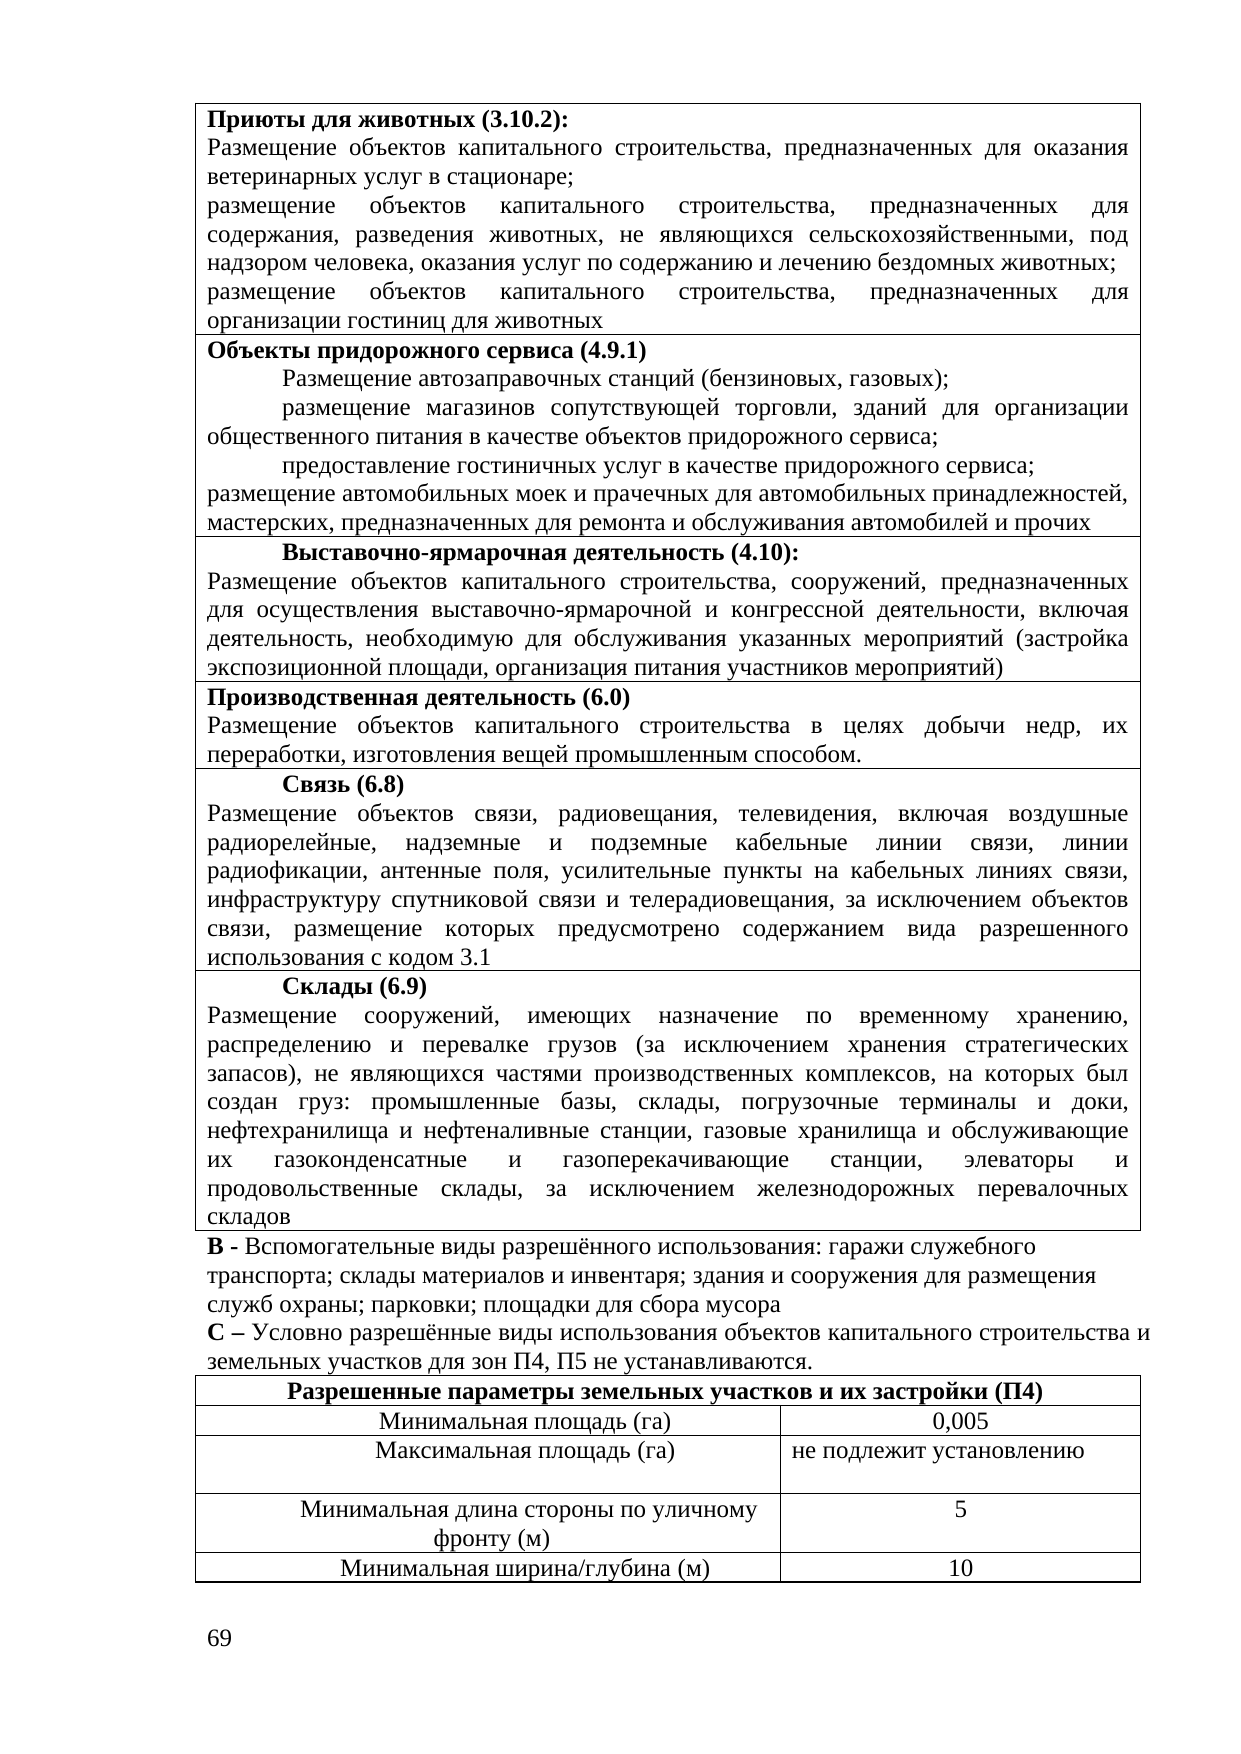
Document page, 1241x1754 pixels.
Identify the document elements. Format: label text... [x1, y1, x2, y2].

table_cell Связь (6.8) Размещение объектов связи, радиовещания, телевидения, включая воздушные радиорелейные, надземные и подземные кабельные линии связи, линии радиофикации, антенные поля, усилительные пункты на кабельных линиях связи, инфраструктуру спутниковой связи и телерадиовещания, за исключением объектов связи, размещение которых предусмотрено содержанием вида разрешенного использования с кодом 3.1 [196, 769, 1140, 970]
table_cell Минимальная длина стороны по уличному фронту (м) [196, 1494, 780, 1552]
table_cell Производственная деятельность (6.0) Размещение объектов капитального строительства в целях добычи недр, их переработки, изготовления вещей промышленным способом. [196, 682, 1140, 768]
table_cell Выставочно-ярмарочная деятельность (4.10): Размещение объектов капитального строительства, сооружений, предназначенных для осуществления выставочно-ярмарочной и конгрессной деятельности, включая деятельность, необходимую для обслуживания указанных мероприятий (застройка экспозиционной площади, организация питания участников мероприятий) [196, 537, 1140, 681]
table_cell не подлежит установлению [781, 1436, 1140, 1493]
table_cell Минимальная площадь (га) [196, 1406, 780, 1434]
table_cell 5 [781, 1494, 1140, 1552]
table_cell Приюты для животных (3.10.2): Размещение объектов капитального строительства, предназначенных для оказания ветеринарных услуг в стационаре; размещение объектов капитального строительства, предназначенных для содержания, разведения животных, не являющихся сельскохозяйственными, под надзором человека, оказания услуг по содержанию и лечению бездомных животных; размещение объектов капитального строительства, предназначенных для организации гостиниц для животных [196, 104, 1140, 334]
text С – Условно разрешённые виды использования объектов капитального строительства и земельных участков для зон П4, П5 не устанавливаются. [207, 1317, 1152, 1375]
table_cell 0,005 [781, 1406, 1140, 1434]
table_cell Максимальная площадь (га) [196, 1436, 780, 1493]
text В - Вспомогательные виды разрешённого использования: гаражи служебного транспорта; склады материалов и инвентаря; здания и сооружения для размещения служб охраны; парковки; площадки для сбора мусора [207, 1231, 1152, 1317]
table_header Разрешенные параметры земельных участков и их застройки (П4) [196, 1376, 1140, 1405]
table_cell Объекты придорожного сервиса (4.9.1) Размещение автозаправочных станций (бензиновых, газовых); размещение магазинов сопутствующей торговли, зданий для организации общественного питания в качестве объектов придорожного сервиса; предоставление гостиничных услуг в качестве придорожного сервиса; размещение автомобильных моек и прачечных для автомобильных принадлежностей, мастерских, предназначенных для ремонта и обслуживания автомобилей и прочих [196, 335, 1140, 536]
table_cell 10 [781, 1553, 1140, 1581]
table_cell Склады (6.9) Размещение сооружений, имеющих назначение по временному хранению, распределению и перевалке грузов (за исключением хранения стратегических запасов), не являющихся частями производственных комплексов, на которых был создан груз: промышленные базы, склады, погрузочные терминалы и доки, нефтехранилища и нефтеналивные станции, газовые хранилища и обслуживающие их газоконденсатные и газоперекачивающие станции, элеваторы и продовольственные склады, за исключением железнодорожных перевалочных складов [196, 971, 1140, 1230]
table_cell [196, 1553, 780, 1581]
